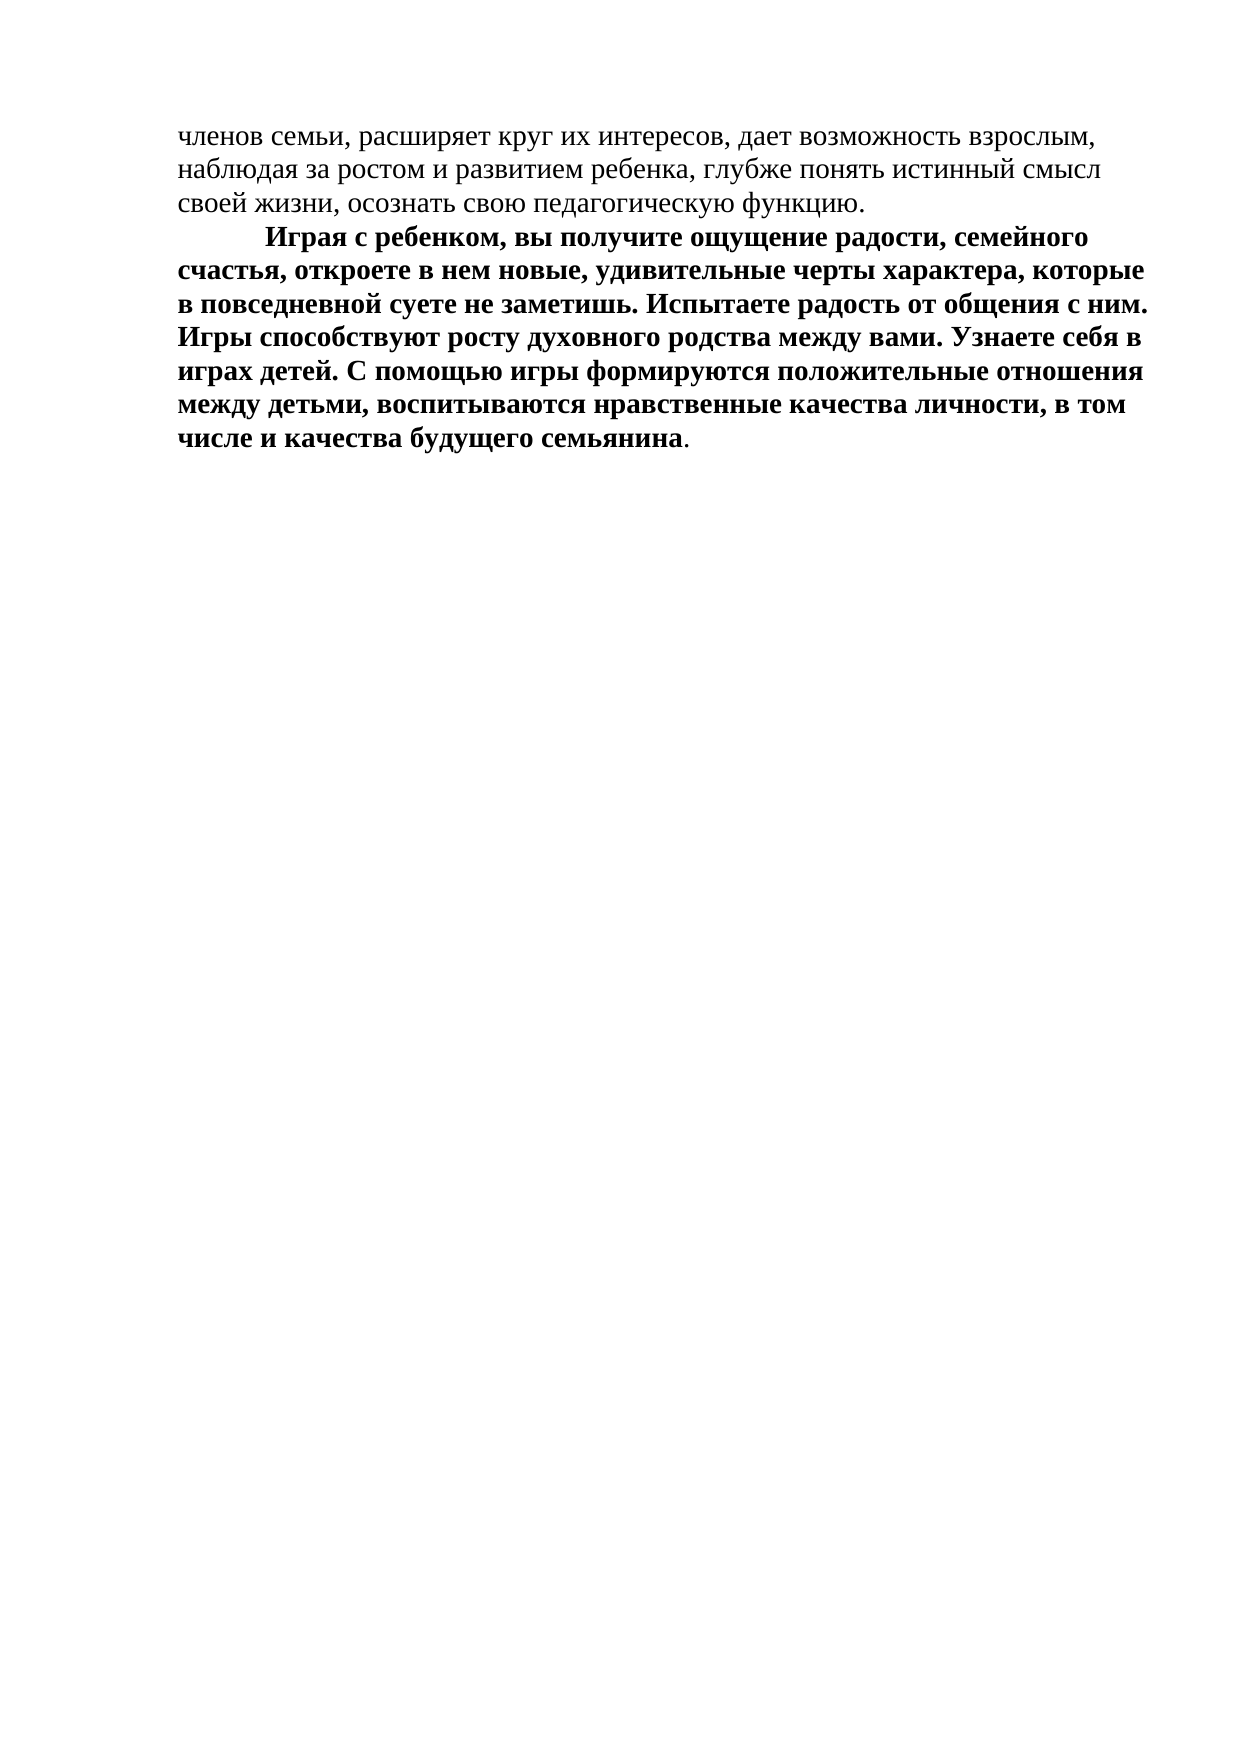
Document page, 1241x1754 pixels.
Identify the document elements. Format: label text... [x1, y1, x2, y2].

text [177, 118, 1152, 219]
